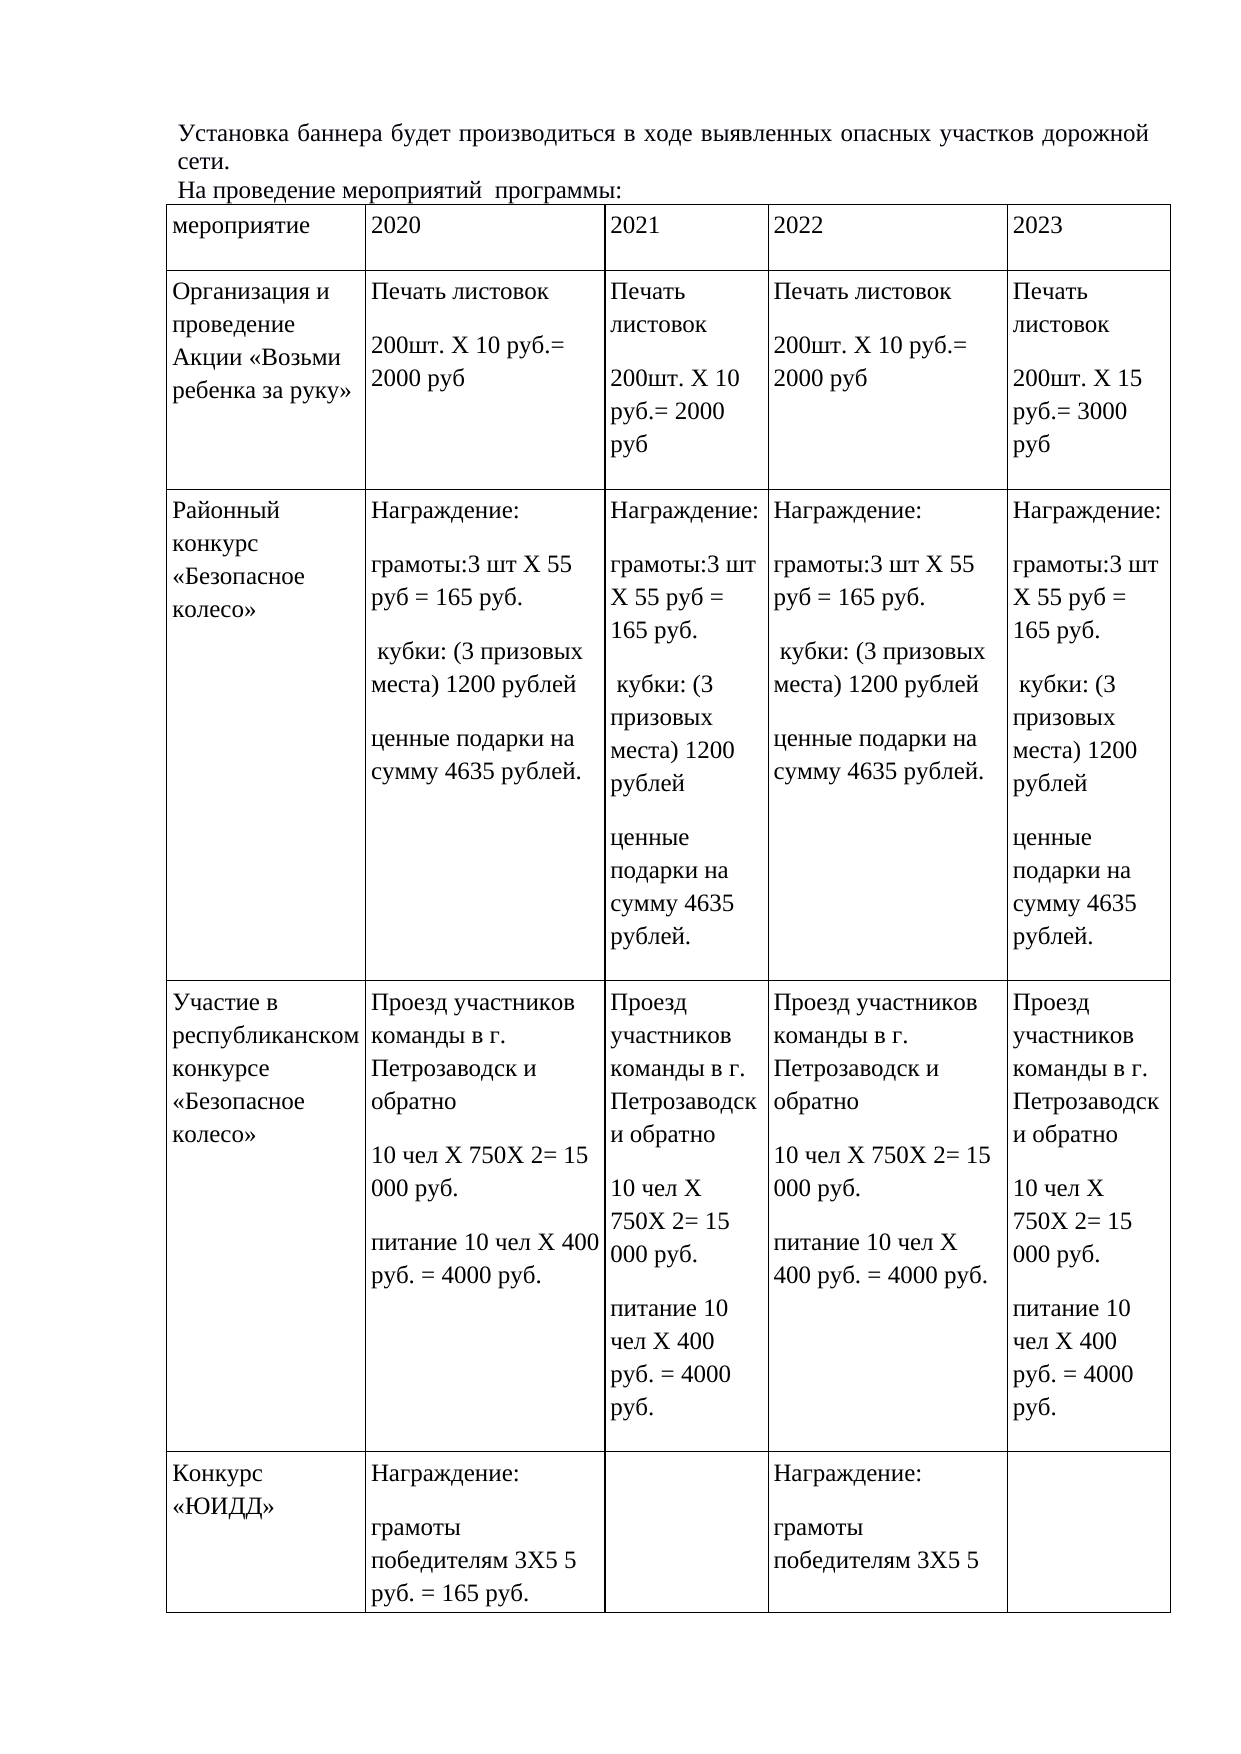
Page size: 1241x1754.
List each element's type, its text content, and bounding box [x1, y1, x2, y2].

table_cell Участие в республиканском конкурсе «Безопасное колесо» [167, 981, 365, 1451]
table_cell Проезд участников команды в г. Петрозаводск и обратно 10 чел Х 750Х 2= 15 000 руб. питание 10 чел Х 400 руб. = 4000 руб. [606, 981, 768, 1451]
table_cell [1008, 1452, 1170, 1612]
table_cell Организация и проведение Акции «Возьми ребенка за руку» [167, 271, 365, 488]
table_cell Награждение: грамоты:3 шт Х 55 руб = 165 руб. кубки: (3 призовых места) 1200 рублей ценные подарки на сумму 4635 рублей. [366, 490, 604, 980]
table_cell Печать листовок 200шт. Х 15 руб.= 3000 руб [1008, 271, 1170, 488]
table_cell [769, 1452, 1007, 1612]
table_header 2022 [769, 205, 1007, 270]
table_header 2021 [606, 205, 768, 270]
table_cell Печать листовок 200шт. Х 10 руб.= 2000 руб [769, 271, 1007, 488]
table_cell Печать листовок 200шт. Х 10 руб.= 2000 руб [606, 271, 768, 488]
table_cell [606, 1452, 768, 1612]
table_cell Печать листовок 200шт. Х 10 руб.= 2000 руб [366, 271, 604, 488]
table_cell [366, 1452, 604, 1612]
text На проведение мероприятий программы: [177, 175, 1150, 204]
table_cell Проезд участников команды в г. Петрозаводск и обратно 10 чел Х 750Х 2= 15 000 руб. питание 10 чел Х 400 руб. = 4000 руб. [1008, 981, 1170, 1451]
table_header 2020 [366, 205, 604, 270]
table_cell Награждение: грамоты:3 шт Х 55 руб = 165 руб. кубки: (3 призовых места) 1200 рублей ценные подарки на сумму 4635 рублей. [606, 490, 768, 980]
table_cell Проезд участников команды в г. Петрозаводск и обратно 10 чел Х 750Х 2= 15 000 руб. питание 10 чел Х 400 руб. = 4000 руб. [769, 981, 1007, 1451]
text Установка баннера будет производиться в ходе выявленных опасных участков дорожной сети. [177, 118, 1150, 175]
table_cell Награждение: грамоты:3 шт Х 55 руб = 165 руб. кубки: (3 призовых места) 1200 рублей ценные подарки на сумму 4635 рублей. [1008, 490, 1170, 980]
table_cell Районный конкурс «Безопасное колесо» [167, 490, 365, 980]
table_cell Награждение: грамоты:3 шт Х 55 руб = 165 руб. кубки: (3 призовых места) 1200 рублей ценные подарки на сумму 4635 рублей. [769, 490, 1007, 980]
table_cell Конкурс «ЮИДД» [167, 1452, 365, 1612]
table_header мероприятие [167, 205, 365, 270]
table_header 2023 [1008, 205, 1170, 270]
table_cell Проезд участников команды в г. Петрозаводск и обратно 10 чел Х 750Х 2= 15 000 руб. питание 10 чел Х 400 руб. = 4000 руб. [366, 981, 604, 1451]
